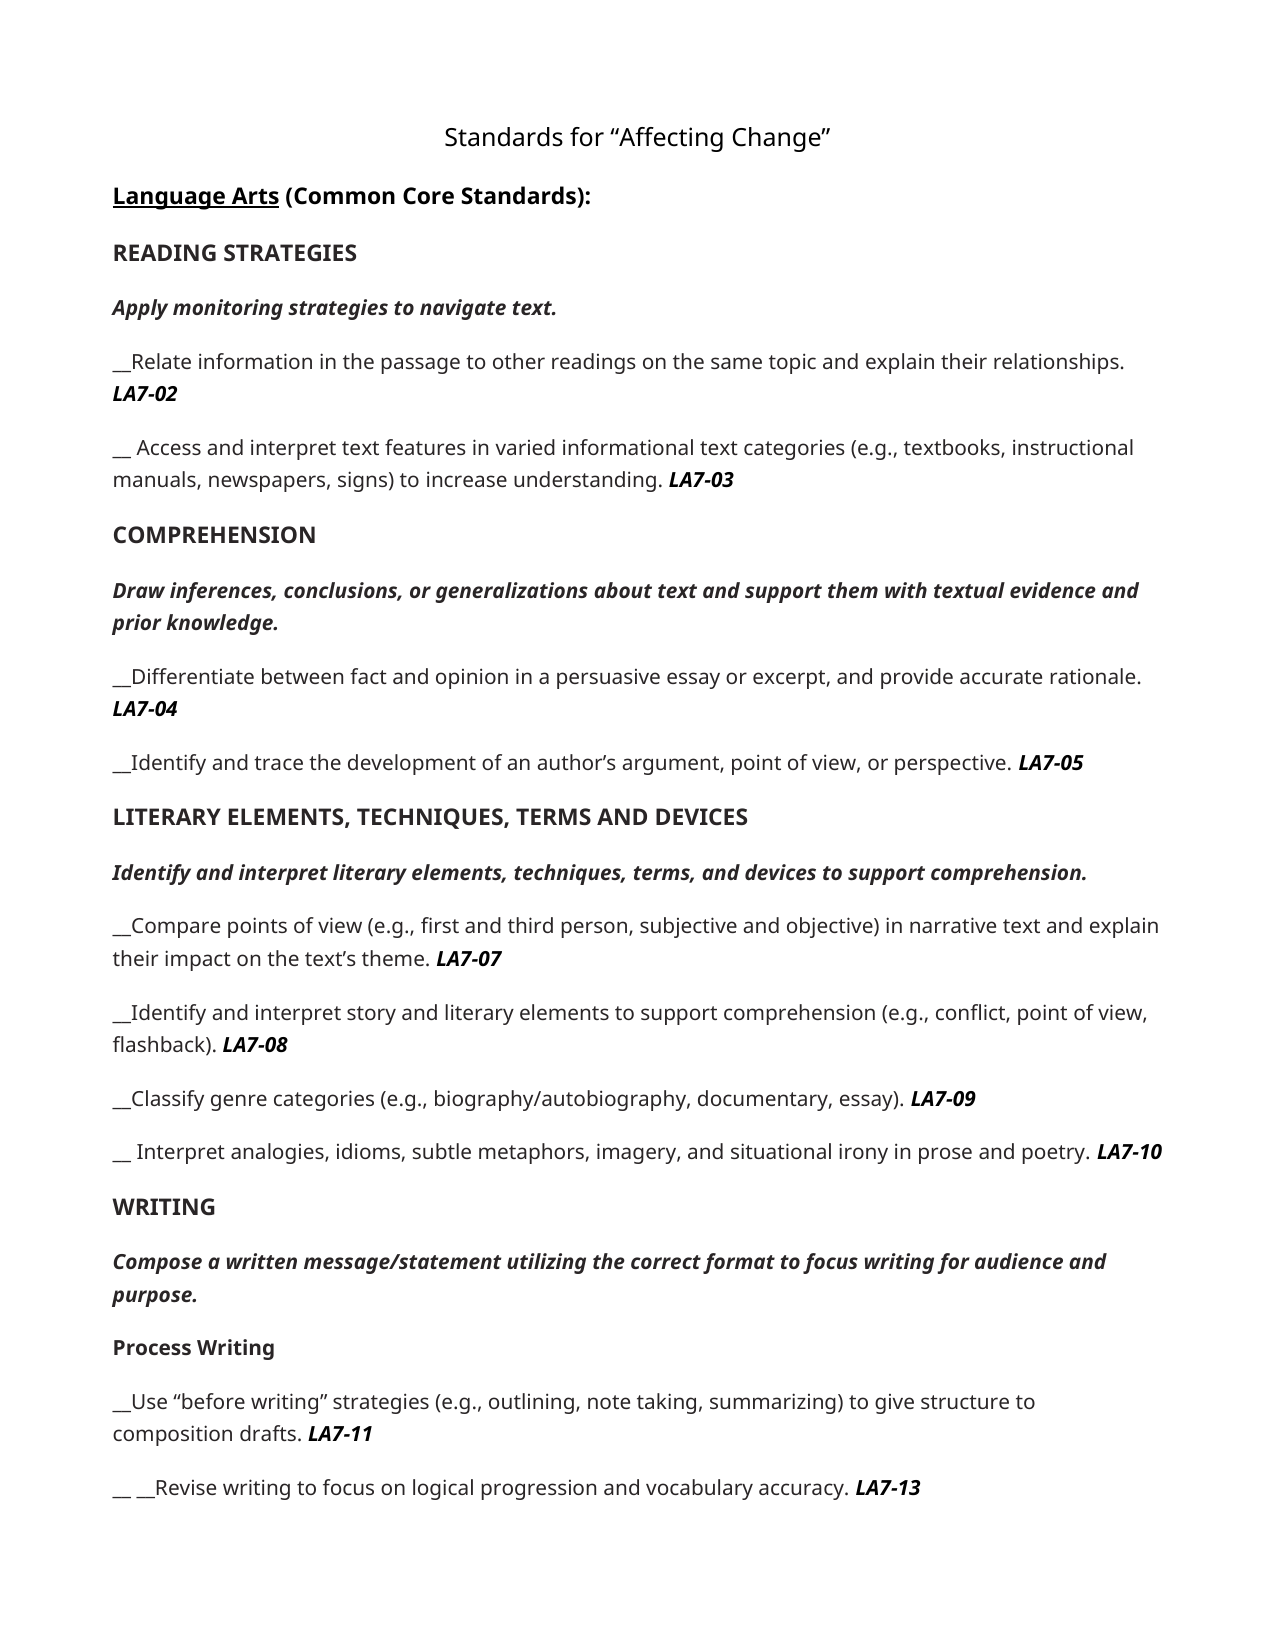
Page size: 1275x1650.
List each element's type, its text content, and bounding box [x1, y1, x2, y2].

text Process Writing [112, 1333, 1162, 1362]
text __Classify genre categories (e.g., biography/autobiography, documentary, essay). LA7-09 [112, 1084, 1162, 1112]
text Draw inferences, conclusions, or generalizations about text and support them with textual evidence and prior knowledge. [112, 576, 1162, 637]
text __Use “before writing” strategies (e.g., outlining, note taking, summarizing) to give structure to composition drafts. LA7-11 [112, 1387, 1162, 1448]
text __Differentiate between fact and opinion in a persuasive essay or excerpt, and provide accurate rationale. LA7-04 [112, 662, 1162, 723]
text LITERARY ELEMENTS, TECHNIQUES, TERMS AND DEVICES [112, 801, 1162, 833]
text Identify and interpret literary elements, techniques, terms, and devices to support comprehension. [112, 858, 1162, 887]
text Standards for “Affecting Change” [112, 120, 1162, 154]
text __ __Revise writing to focus on logical progression and vocabulary accuracy. LA7-13 [112, 1473, 1162, 1501]
text Apply monitoring strategies to navigate text. [112, 293, 1162, 322]
text __Identify and trace the development of an author’s argument, point of view, or perspective. LA7-05 [112, 748, 1162, 776]
text __Relate information in the passage to other readings on the same topic and explain their relationships. LA7-02 [112, 347, 1162, 408]
text WRITING [112, 1191, 1162, 1222]
text __ Access and interpret text features in varied informational text categories (e.g., textbooks, instructional manuals, newspapers, signs) to increase understanding. LA7-03 [112, 433, 1162, 494]
text COMPREHENSION [112, 519, 1162, 550]
text __ Interpret analogies, idioms, subtle metaphors, imagery, and situational irony in prose and poetry. LA7-10 [112, 1137, 1162, 1166]
text Compose a written message/statement utilizing the correct format to focus writing for audience and purpose. [112, 1247, 1162, 1308]
text READING STRATEGIES [112, 237, 1162, 268]
text __Identify and interpret story and literary elements to support comprehension (e.g., conflict, point of view, flashback). LA7-08 [112, 998, 1162, 1059]
text __Compare points of view (e.g., first and third person, subjective and objective) in narrative text and explain their impact on the text’s theme. LA7-07 [112, 912, 1162, 973]
text Language Arts (Common Core Standards): [112, 180, 1162, 211]
